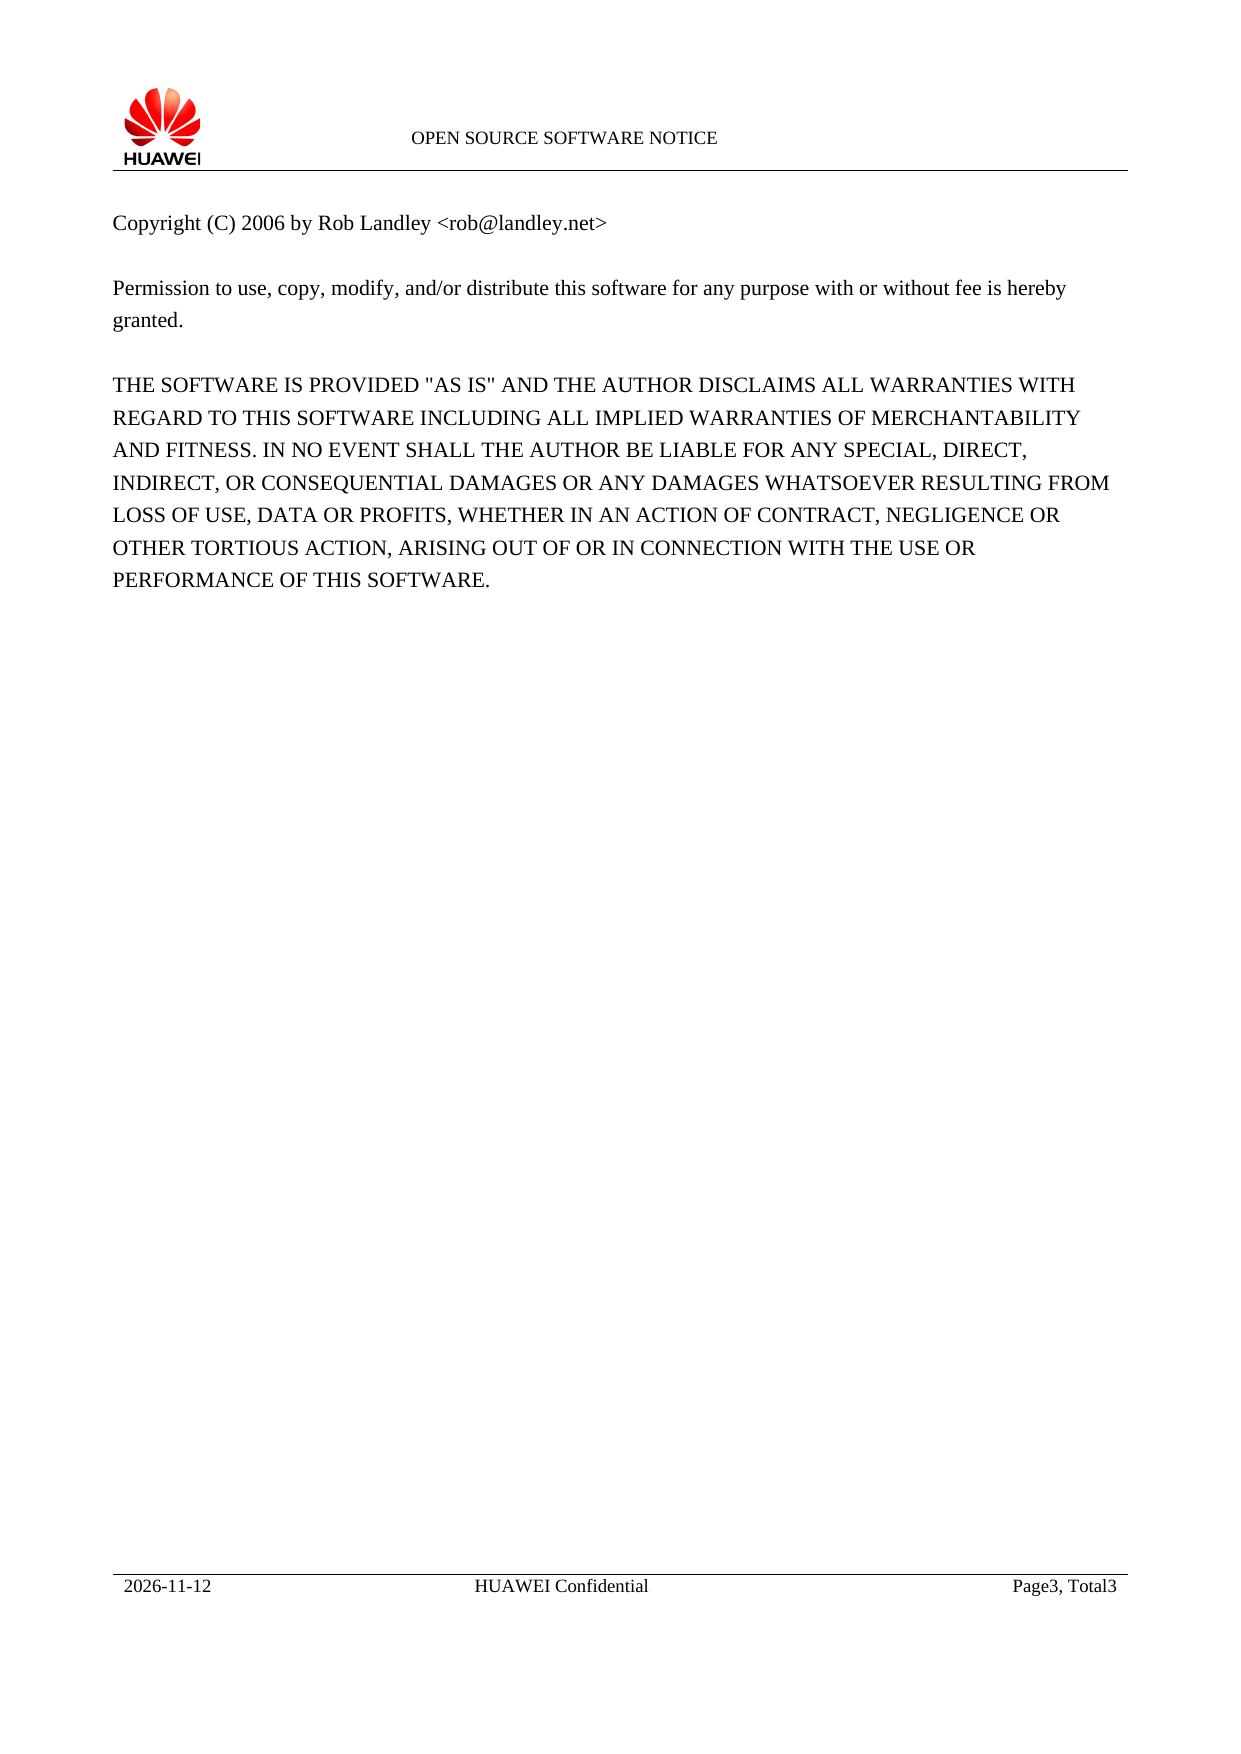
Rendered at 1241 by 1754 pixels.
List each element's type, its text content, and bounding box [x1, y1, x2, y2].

picture [124, 88, 201, 165]
